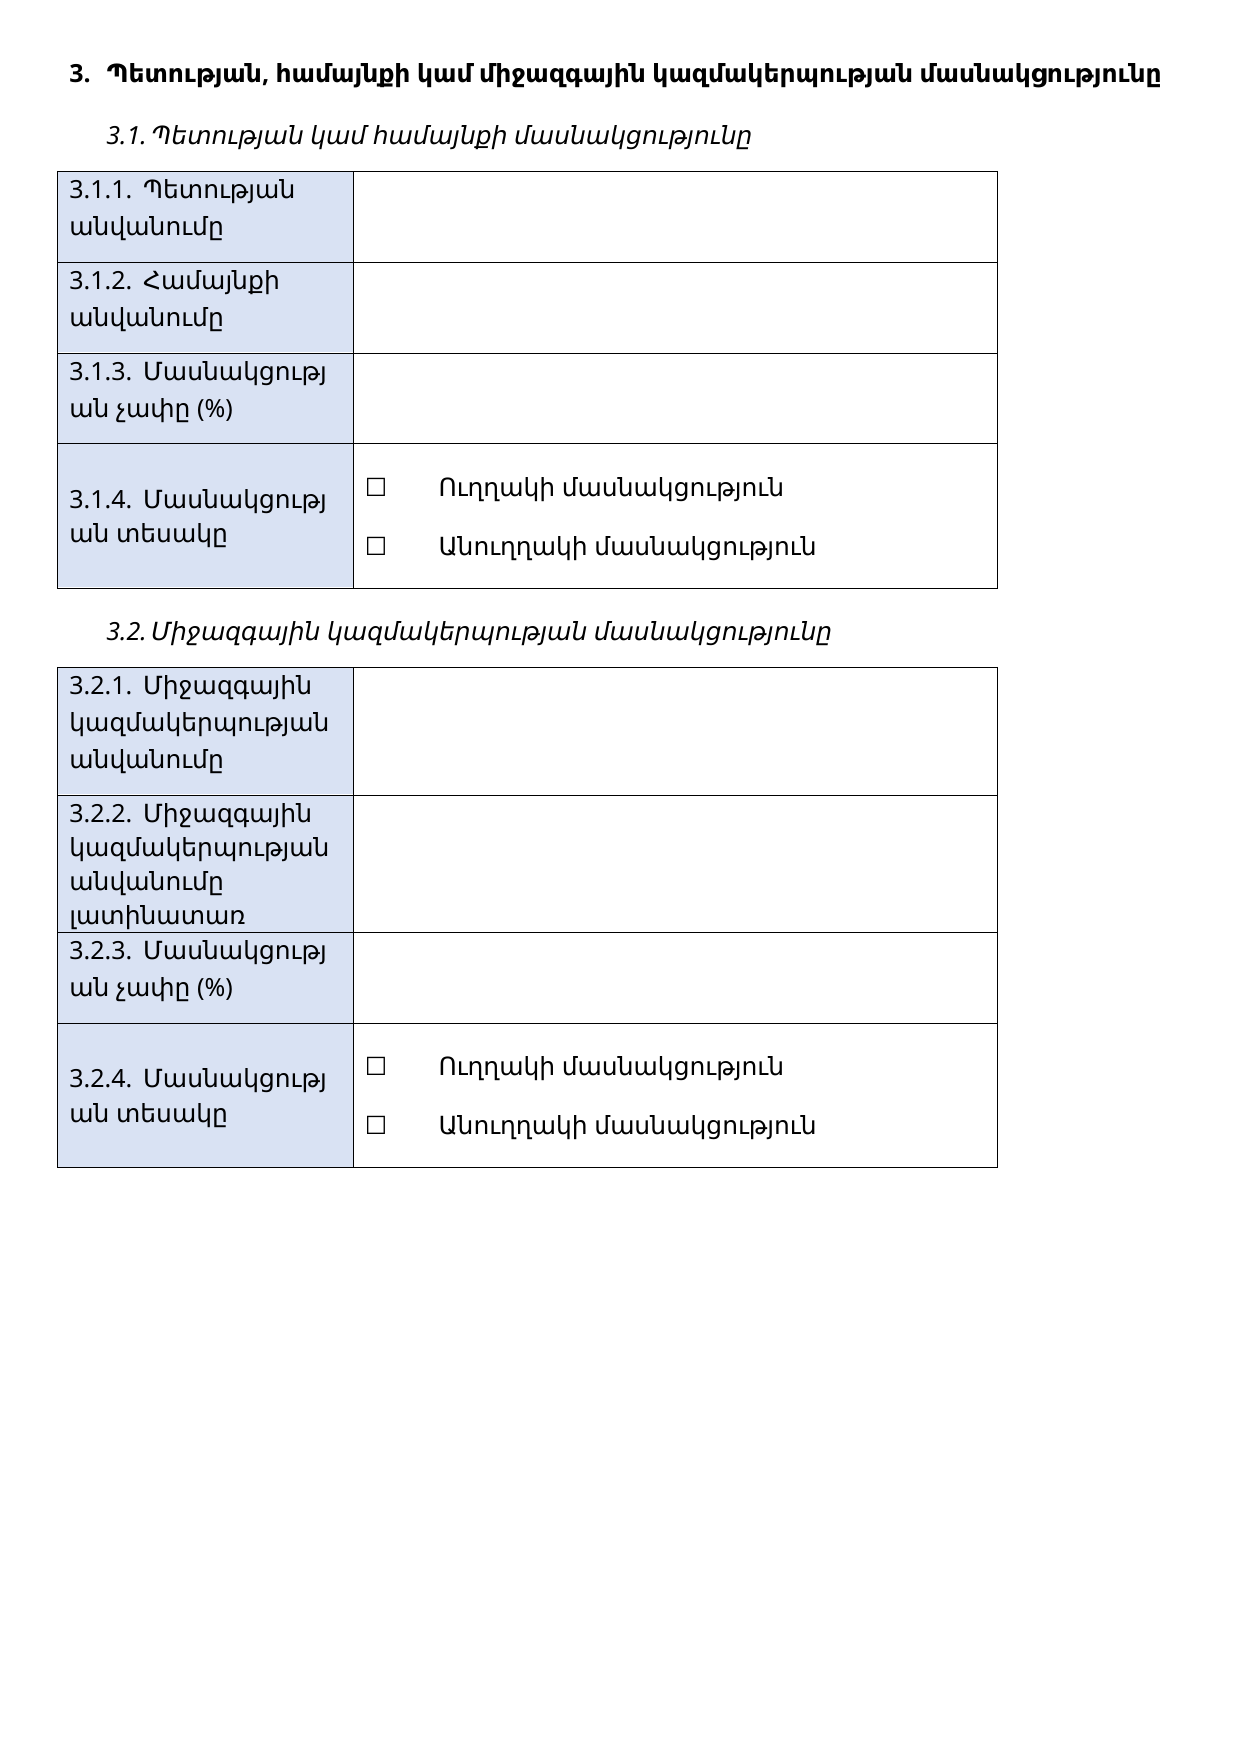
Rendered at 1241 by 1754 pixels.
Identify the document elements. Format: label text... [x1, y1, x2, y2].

table_cell Մասնակցության չափը (%) [58, 354, 353, 443]
table_header [354, 172, 997, 262]
table_cell [354, 263, 997, 352]
list Պետության, համայնքի կամ միջազգային կազմակերպության մասնակցությունը [69, 56, 1167, 89]
table_cell ☐ Ուղղակի մասնակցություն ☐ Անուղղակի մասնակցություն [354, 1024, 997, 1167]
table_cell [354, 796, 997, 932]
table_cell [354, 444, 997, 587]
list Միջազգային կազմակերպության մասնակցությունը [106, 613, 1167, 647]
table_cell Մասնակցության տեսակը [58, 1024, 353, 1167]
table_header Պետության անվանումը [58, 172, 353, 262]
table_cell [354, 933, 997, 1023]
list Պետության կամ համայնքի մասնակցությունը [106, 117, 1167, 151]
table_header [354, 668, 997, 794]
table_cell Համայնքի անվանումը [58, 263, 353, 352]
table_header Միջազգային կազմակերպության անվանումը [58, 668, 353, 794]
table_cell Մասնակցության չափը (%) [58, 933, 353, 1023]
table_cell [354, 354, 997, 443]
table_cell Միջազգային կազմակերպության անվանումը լատինատառ [58, 796, 353, 932]
table_cell Մասնակցության տեսակը [58, 444, 353, 587]
